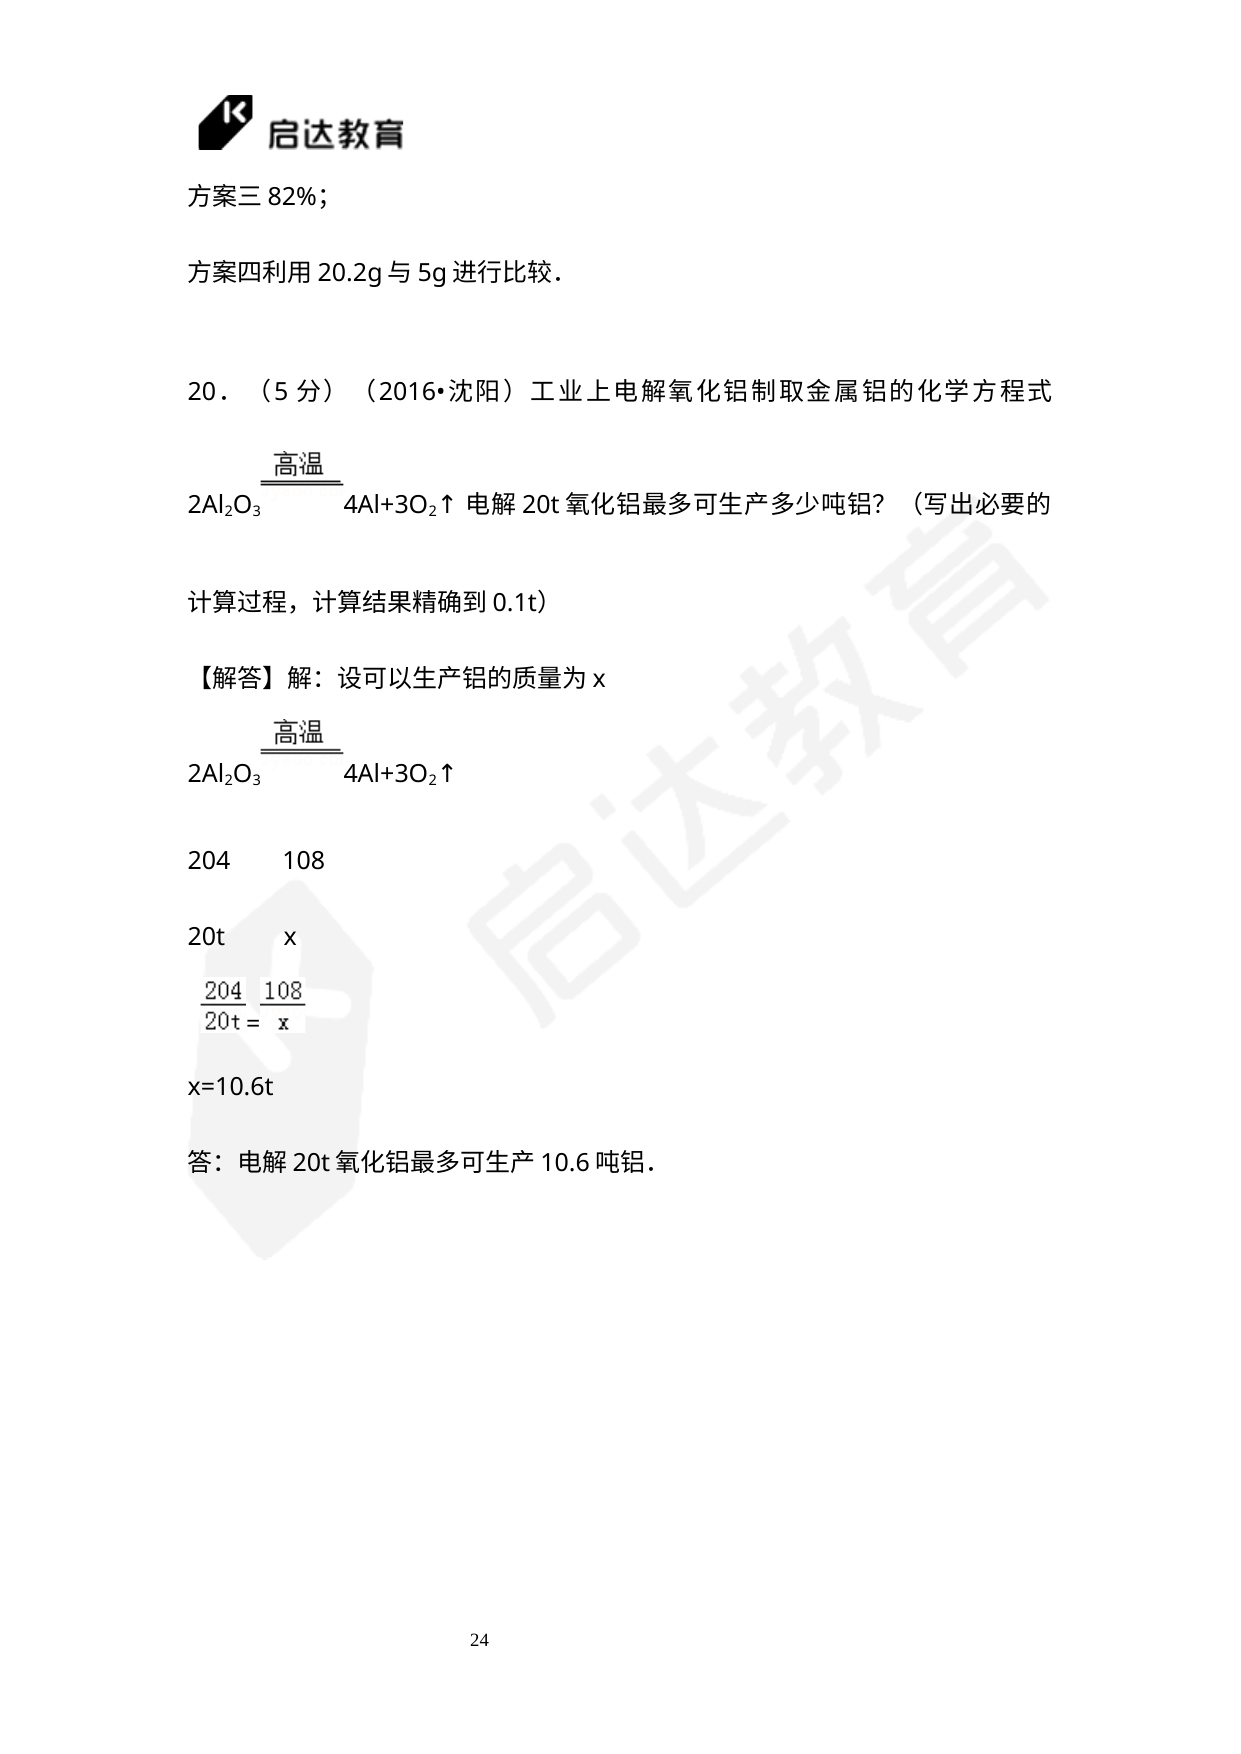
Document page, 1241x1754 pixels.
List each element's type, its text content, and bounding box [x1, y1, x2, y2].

picture [200, 977, 246, 1033]
text 答：电解20t氧化铝最多可生产10.6吨铝． [187, 1128, 1053, 1193]
text 方案三82%； [187, 162, 1053, 227]
text 20．（5分）（2016•沈阳）工业上电解氧化铝制取金属铝的化学方程式2Al2O34Al+3O2↑ 电解20t氧化铝最多可生产多少吨铝？（写出必要的计算过程，计算结果精确到0.1t） [187, 357, 1053, 633]
picture [198, 95, 404, 150]
text = [187, 978, 1053, 1043]
picture [260, 451, 344, 514]
text 方案四利用20.2g与5g进行比较． [187, 238, 1053, 303]
text x=10.6t [187, 1053, 1053, 1118]
picture [260, 719, 344, 783]
text 2Al2O34Al+3O2↑ [187, 720, 1053, 817]
text 【解答】解：设可以生产铝的质量为x [187, 644, 1053, 709]
text 204 108 [187, 827, 1053, 892]
text 20t x [187, 903, 1053, 968]
picture [260, 977, 306, 1033]
